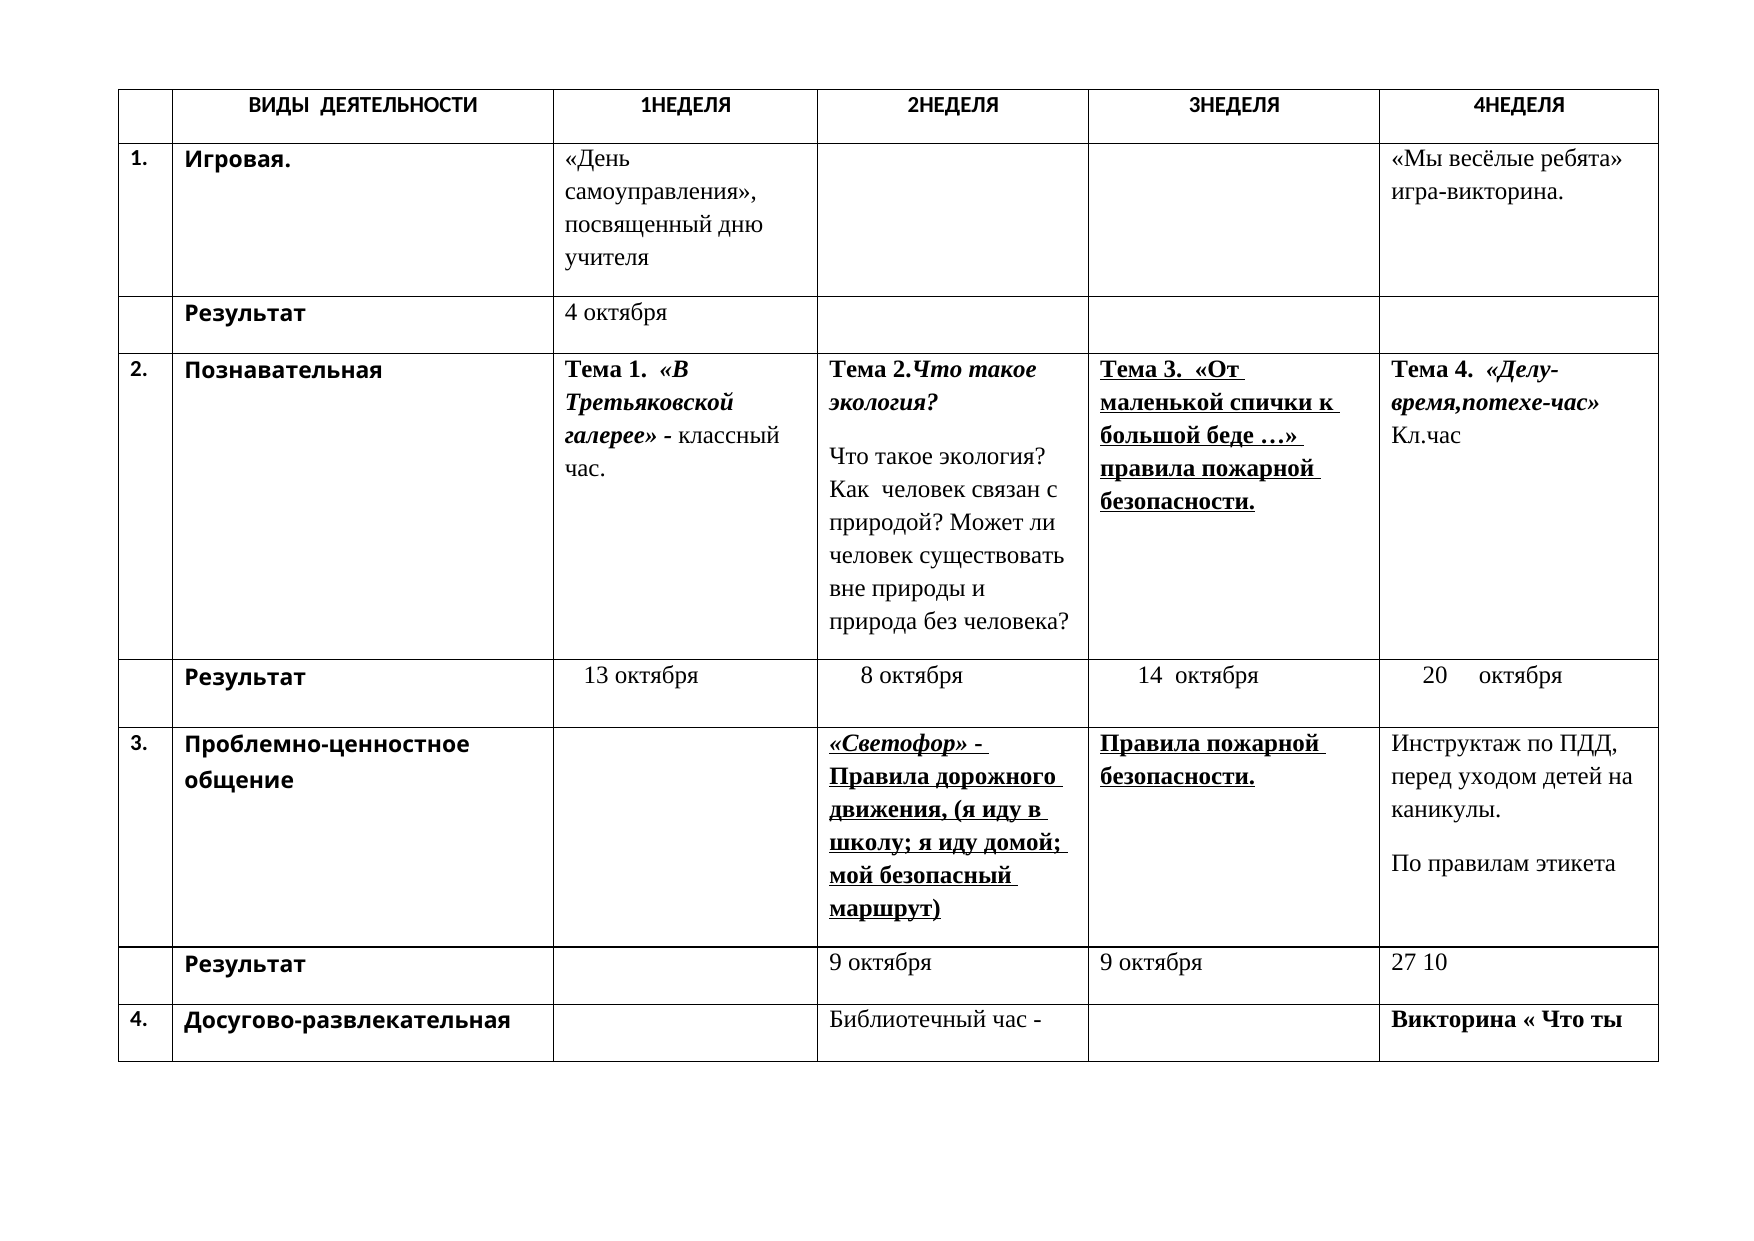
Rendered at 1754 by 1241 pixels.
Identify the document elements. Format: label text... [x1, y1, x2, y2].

table_cell Результат [173, 297, 553, 353]
table_cell Инструктаж по ПДД, перед уходом детей на каникулы. По правилам этикета [1380, 728, 1658, 946]
table_header 1НЕДЕЛЯ [554, 90, 817, 142]
table_header 2НЕДЕЛЯ [818, 90, 1088, 142]
table_cell Тема 2.Что такое экология? Что такое экология? Как человек связан с природой? Может ли человек существовать вне природы и природа без человека? [818, 354, 1088, 659]
table_cell «Светофор» - Правила дорожного движения, (я иду в школу; я иду домой; мой безопасный маршрут) [818, 728, 1088, 946]
table_cell [1089, 1005, 1379, 1061]
table_cell [119, 144, 172, 296]
table_cell Проблемно-ценностное общение [173, 728, 553, 946]
table_cell 4 октября [554, 297, 817, 353]
table_cell [119, 297, 172, 353]
table_cell [1089, 144, 1379, 296]
table_cell Познавательная [173, 354, 553, 659]
table_cell 8 октября [818, 660, 1088, 727]
table_cell [554, 948, 817, 1003]
table_cell Тема 3. «От маленькой спички к большой беде …» правила пожарной безопасности. [1089, 354, 1379, 659]
table_cell Правила пожарной безопасности. [1089, 728, 1379, 946]
table_cell [119, 1005, 172, 1061]
table_cell [554, 728, 817, 946]
table_cell [119, 354, 172, 659]
table_header [119, 90, 172, 142]
table_cell 20 октября [1380, 660, 1658, 727]
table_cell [1380, 1005, 1658, 1061]
table_cell [119, 948, 172, 1003]
table_cell «Мы весёлые ребята» игра-викторина. [1380, 144, 1658, 296]
table_header 4НЕДЕЛЯ [1380, 90, 1658, 142]
table_cell Тема 1. «В Третьяковской галерее» - классный час. [554, 354, 817, 659]
table_cell [119, 728, 172, 946]
table_cell «День самоуправления», посвященный дню учителя [554, 144, 817, 296]
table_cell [173, 1005, 553, 1061]
table_cell Результат [173, 660, 553, 727]
table_cell 13 октября [554, 660, 817, 727]
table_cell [818, 1005, 1088, 1061]
table_header ВИДЫ ДЕЯТЕЛЬНОСТИ [173, 90, 553, 142]
table_cell [818, 297, 1088, 353]
table_cell [818, 144, 1088, 296]
table_header 3НЕДЕЛЯ [1089, 90, 1379, 142]
table_cell 9 октября [1089, 948, 1379, 1003]
table_cell Игровая. [173, 144, 553, 296]
table_cell [554, 1005, 817, 1061]
table_cell [1380, 297, 1658, 353]
table_cell 9 октября [818, 948, 1088, 1003]
table_cell 14 октября [1089, 660, 1379, 727]
table_cell 27 10 [1380, 948, 1658, 1003]
table_cell Результат [173, 948, 553, 1003]
table_cell Тема 4. «Делу- время,потехе-час» Кл.час [1380, 354, 1658, 659]
table_cell [119, 660, 172, 727]
table_cell [1089, 297, 1379, 353]
